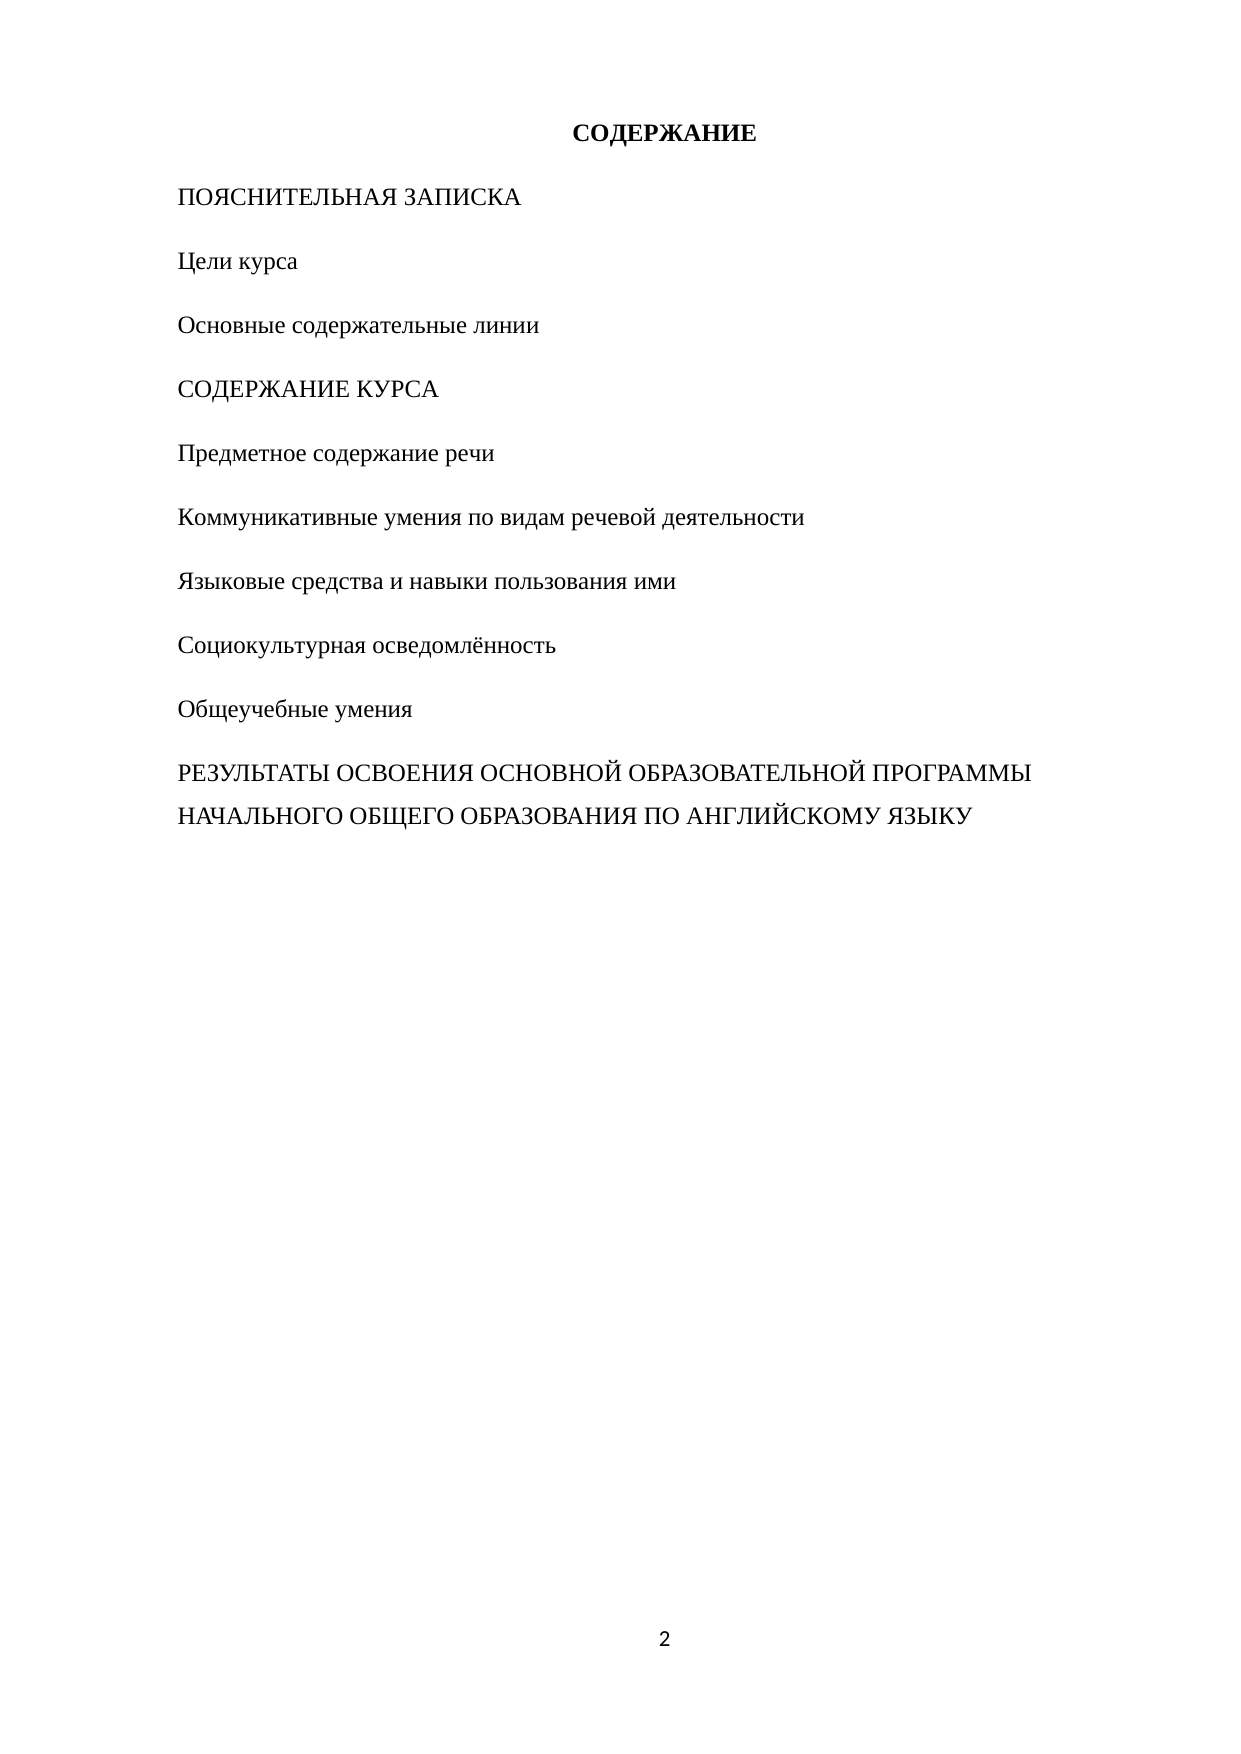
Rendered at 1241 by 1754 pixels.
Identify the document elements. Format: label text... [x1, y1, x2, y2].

text Результаты освоения основной образовательной программы начального общего образования по английскому языку [177, 758, 1152, 829]
text ПОЯСНИТЕЛЬНАЯ ЗАПИСКА [177, 182, 1152, 211]
text Социокультурная осведомлённость [177, 630, 1152, 658]
text Предметное содержание речи [177, 438, 1152, 467]
text Основные содержательные линии [177, 310, 1152, 339]
text Общеучебные умения [177, 694, 1152, 722]
text СОДЕРЖАНИЕ КУРСА [177, 374, 1152, 403]
text Цели курса [177, 246, 1152, 275]
text Коммуникативные умения по видам речевой деятельности [177, 502, 1152, 531]
text СОДЕРЖАНИЕ [177, 118, 1152, 147]
text Языковые средства и навыки пользования ими [177, 566, 1152, 594]
